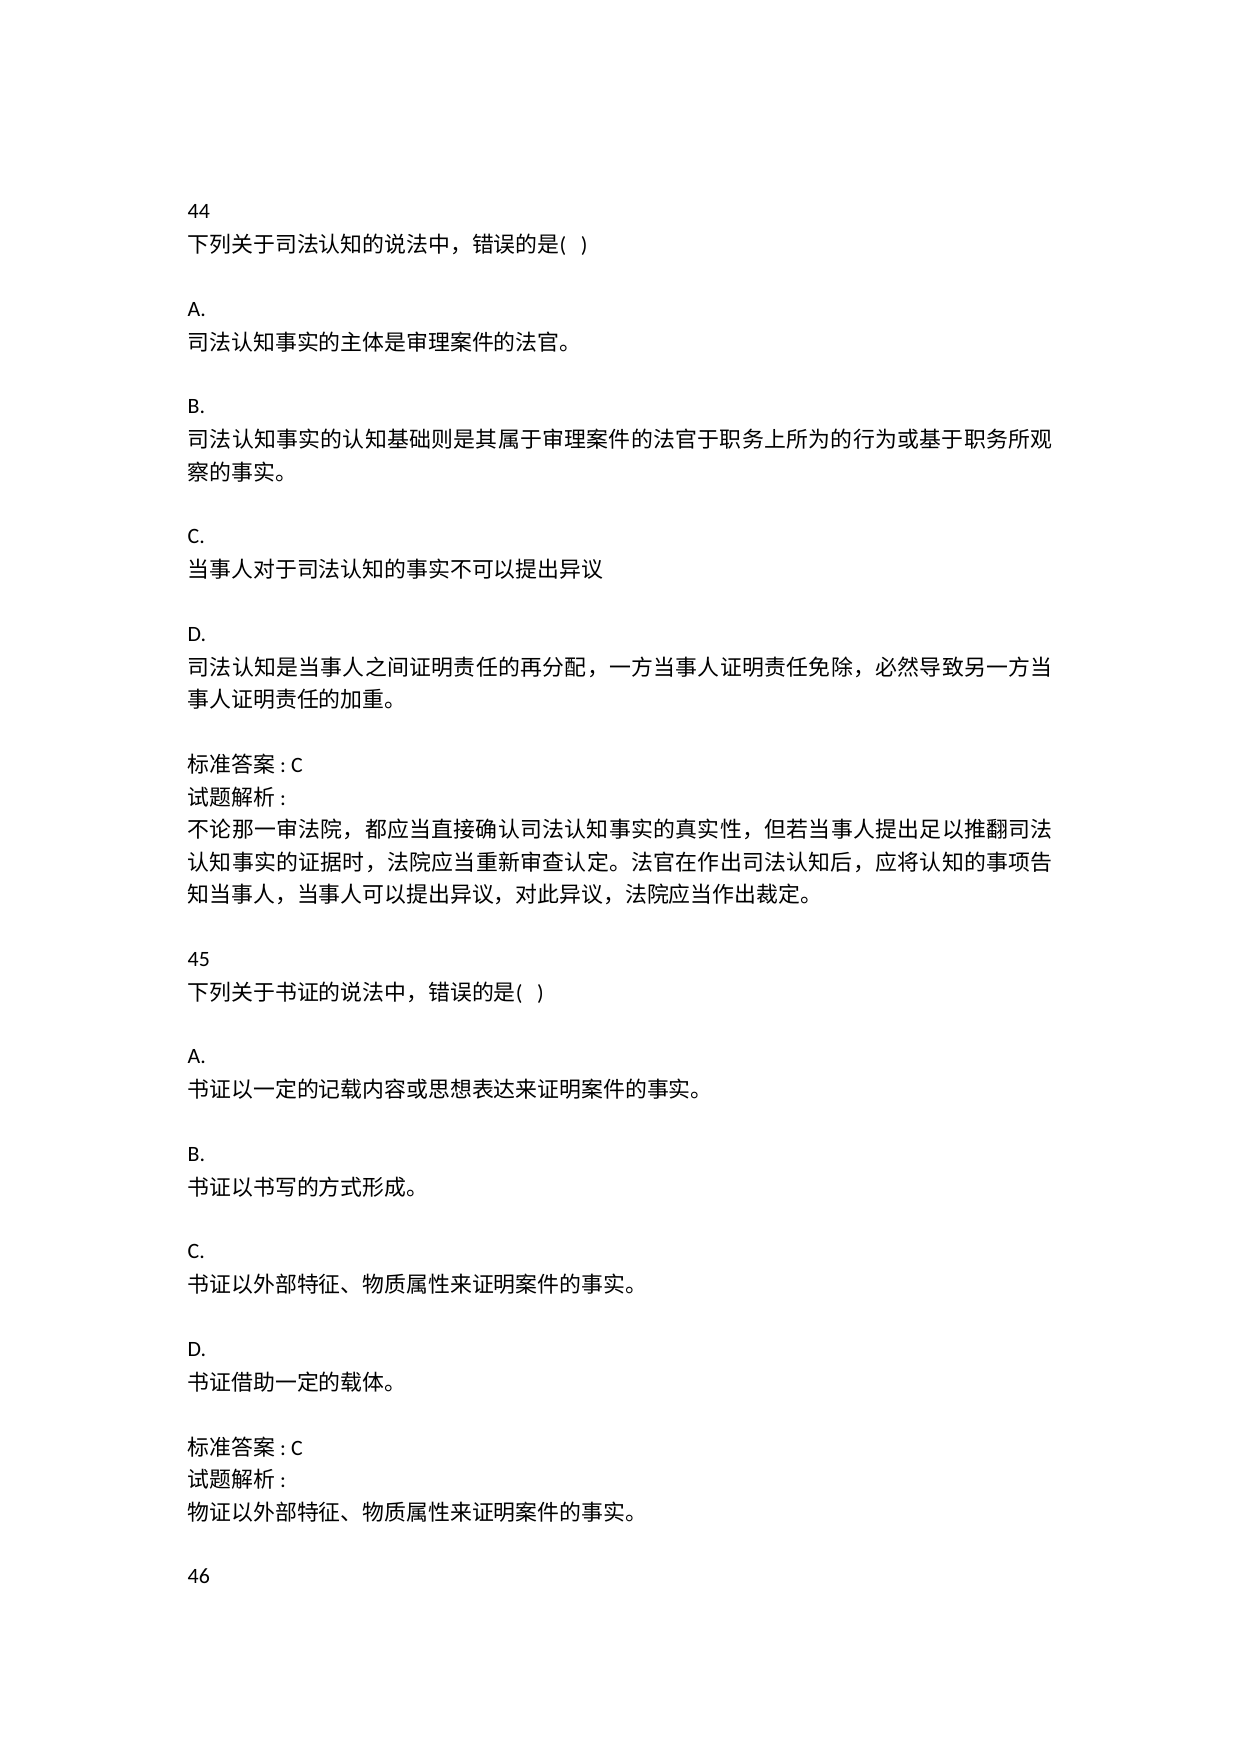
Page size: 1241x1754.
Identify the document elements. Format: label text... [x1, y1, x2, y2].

text B. [187, 1137, 1053, 1169]
text 当事人对于司法认知的事实不可以提出异议 [187, 552, 1053, 584]
text D. [187, 617, 1053, 649]
text 司法认知事实的主体是审理案件的法官。 [187, 324, 1053, 357]
text A. [187, 1039, 1053, 1072]
text 46 [187, 1559, 1053, 1592]
text 44 [187, 194, 1053, 227]
text 书证以一定的记载内容或思想表达来证明案件的事实。 [187, 1072, 1053, 1104]
text 司法认知事实的认知基础则是其属于审理案件的法官于职务上所为的行为或基于职务所观察的事实。 [187, 422, 1053, 487]
text B. [187, 389, 1053, 422]
text 司法认知是当事人之间证明责任的再分配，一方当事人证明责任免除，必然导致另一方当事人证明责任的加重。 [187, 649, 1053, 714]
text 物证以外部特征、物质属性来证明案件的事实。 [187, 1494, 1053, 1527]
text 标准答案 : C [187, 747, 1053, 779]
text C. [187, 1234, 1053, 1267]
text 试题解析 : [187, 1462, 1053, 1494]
text 书证以外部特征、物质属性来证明案件的事实。 [187, 1267, 1053, 1299]
text A. [187, 292, 1053, 324]
text 试题解析 : [187, 779, 1053, 812]
text 下列关于司法认知的说法中，错误的是( ) [187, 227, 1053, 259]
text 书证以书写的方式形成。 [187, 1169, 1053, 1202]
text D. [187, 1332, 1053, 1364]
text 不论那一审法院，都应当直接确认司法认知事实的真实性，但若当事人提出足以推翻司法认知事实的证据时，法院应当重新审查认定。法官在作出司法认知后，应将认知的事项告知当事人，当事人可以提出异议，对此异议，法院应当作出裁定。 [187, 812, 1053, 909]
text 45 [187, 942, 1053, 974]
text 下列关于书证的说法中，错误的是( ) [187, 974, 1053, 1007]
text 标准答案 : C [187, 1429, 1053, 1462]
text 书证借助一定的载体。 [187, 1364, 1053, 1397]
text C. [187, 519, 1053, 552]
